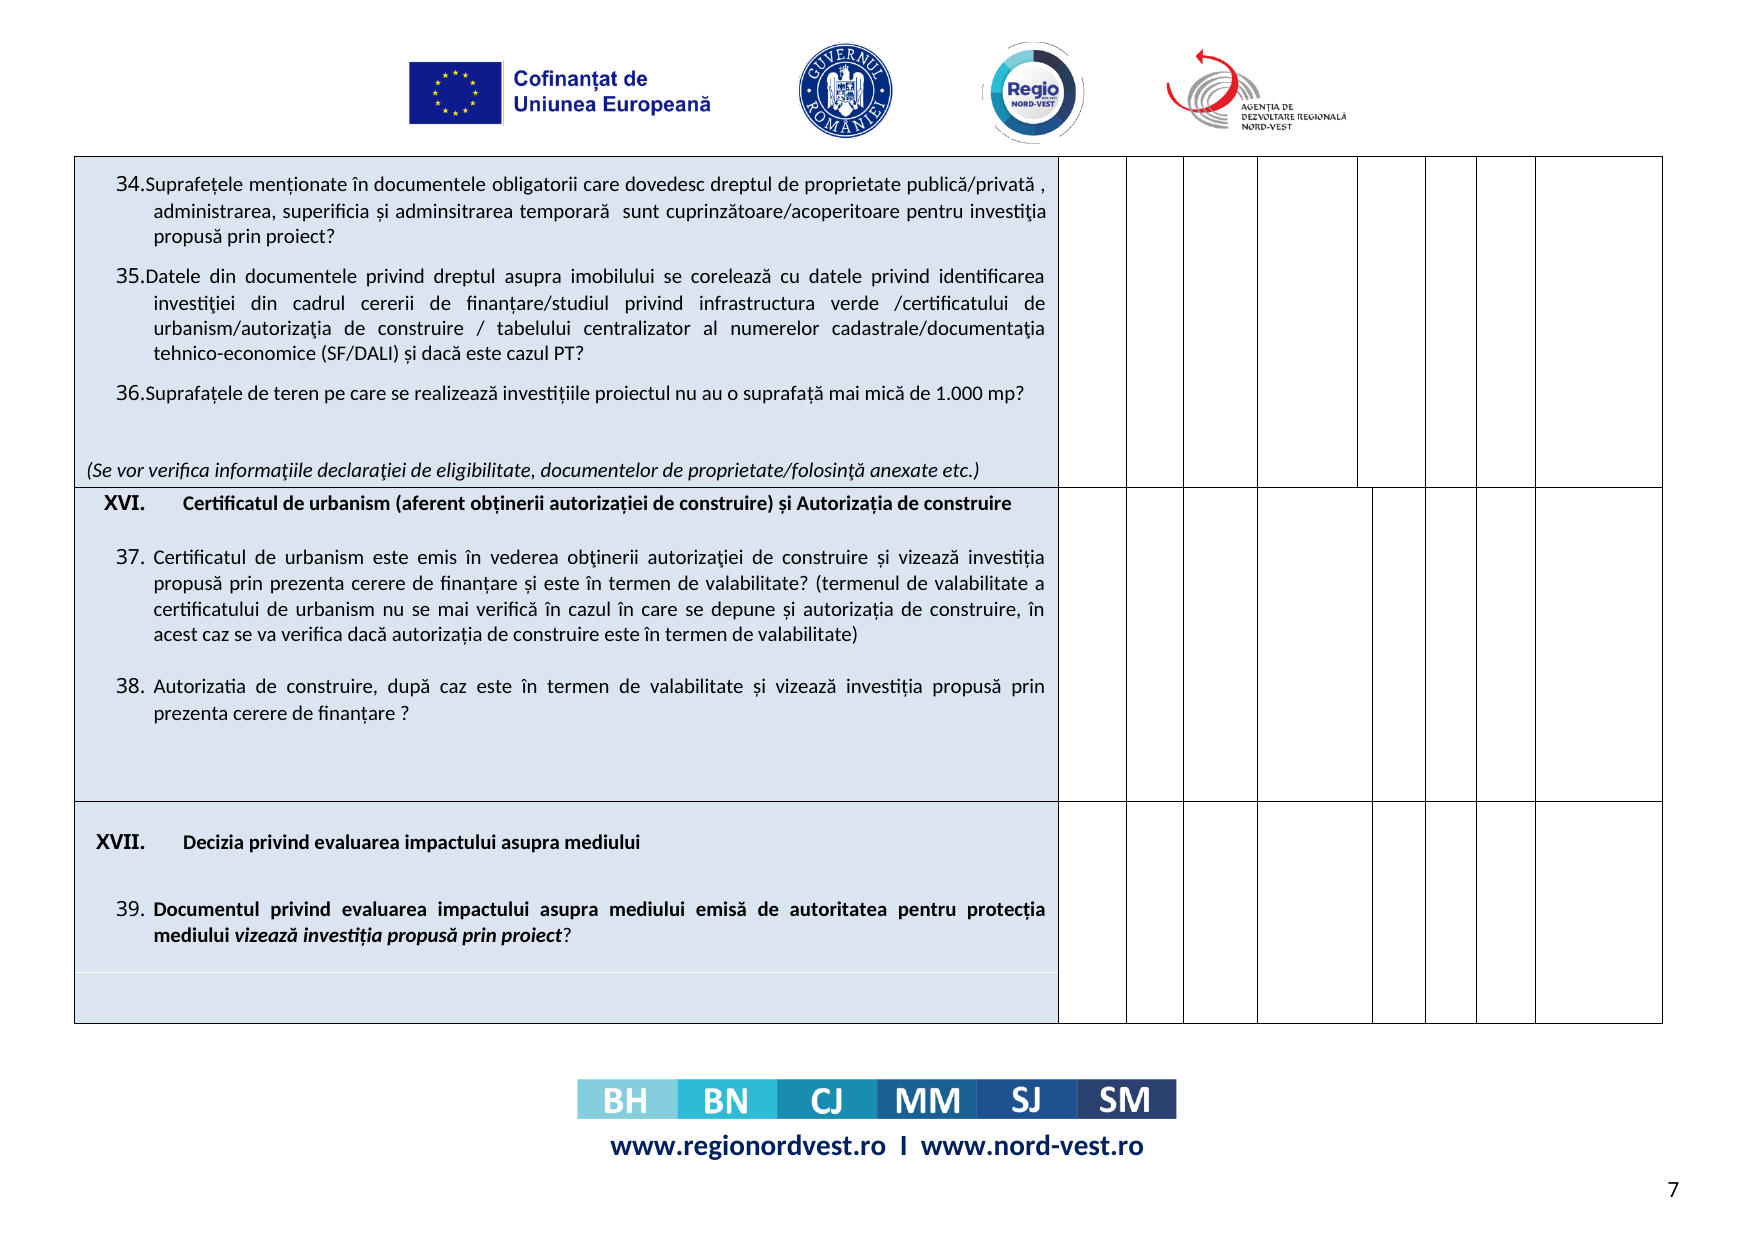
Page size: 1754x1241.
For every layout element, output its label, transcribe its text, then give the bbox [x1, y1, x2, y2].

table_cell [1426, 488, 1476, 801]
table_cell [1373, 973, 1425, 1023]
table_cell [1426, 157, 1476, 487]
picture [407, 42, 1347, 144]
table_cell [1536, 488, 1662, 801]
table_cell [1358, 157, 1425, 487]
table_cell [1373, 488, 1425, 801]
table_cell [1477, 488, 1535, 801]
table_cell [1477, 973, 1535, 1023]
table_cell [1536, 802, 1662, 972]
table_cell [1184, 802, 1257, 972]
table_cell [1059, 157, 1126, 487]
table_cell [1373, 802, 1425, 972]
table_cell [75, 973, 1058, 1023]
table_cell [1127, 973, 1183, 1023]
table_cell [1426, 802, 1476, 972]
table_cell [1127, 802, 1183, 972]
table_cell [1536, 973, 1662, 1023]
table_cell [1127, 157, 1183, 487]
picture [577, 1079, 1177, 1119]
table_cell [1426, 973, 1476, 1023]
table_cell [1258, 488, 1372, 801]
table_cell Decizia privind evaluarea impactului asupra mediului Documentul privind evaluarea impactului asupra mediului emisă de autoritatea pentru protecția mediului vizează investiția propusă prin proiect? [75, 802, 1058, 972]
table_cell [1258, 157, 1357, 487]
table_cell [1184, 488, 1257, 801]
table_cell [1059, 802, 1126, 972]
table_cell [1477, 802, 1535, 972]
table_cell [1184, 973, 1257, 1023]
table_cell [1059, 973, 1126, 1023]
table_cell Certificatul de urbanism (aferent obţinerii autorizaţiei de construire) și Autorizaţia de construire Certificatul de urbanism este emis în vederea obţinerii autorizaţiei de construire și vizează investiția propusă prin prezenta cerere de finanțare și este în termen de valabilitate? (termenul de valabilitate a certificatului de urbanism nu se mai verifică în cazul în care se depune și autorizația de construire, în acest caz se va verifica dacă autorizația de construire este în termen de valabilitate) Autorizatia de construire, după caz este în termen de valabilitate și vizează investiția propusă prin prezenta cerere de finanțare ? [75, 488, 1058, 801]
table_cell [1059, 488, 1126, 801]
table_cell [1258, 802, 1372, 972]
table_cell [1258, 973, 1372, 1023]
table_cell [1127, 488, 1183, 801]
table_cell [1536, 157, 1662, 487]
table_cell [1477, 157, 1535, 487]
table_cell [1184, 157, 1257, 487]
